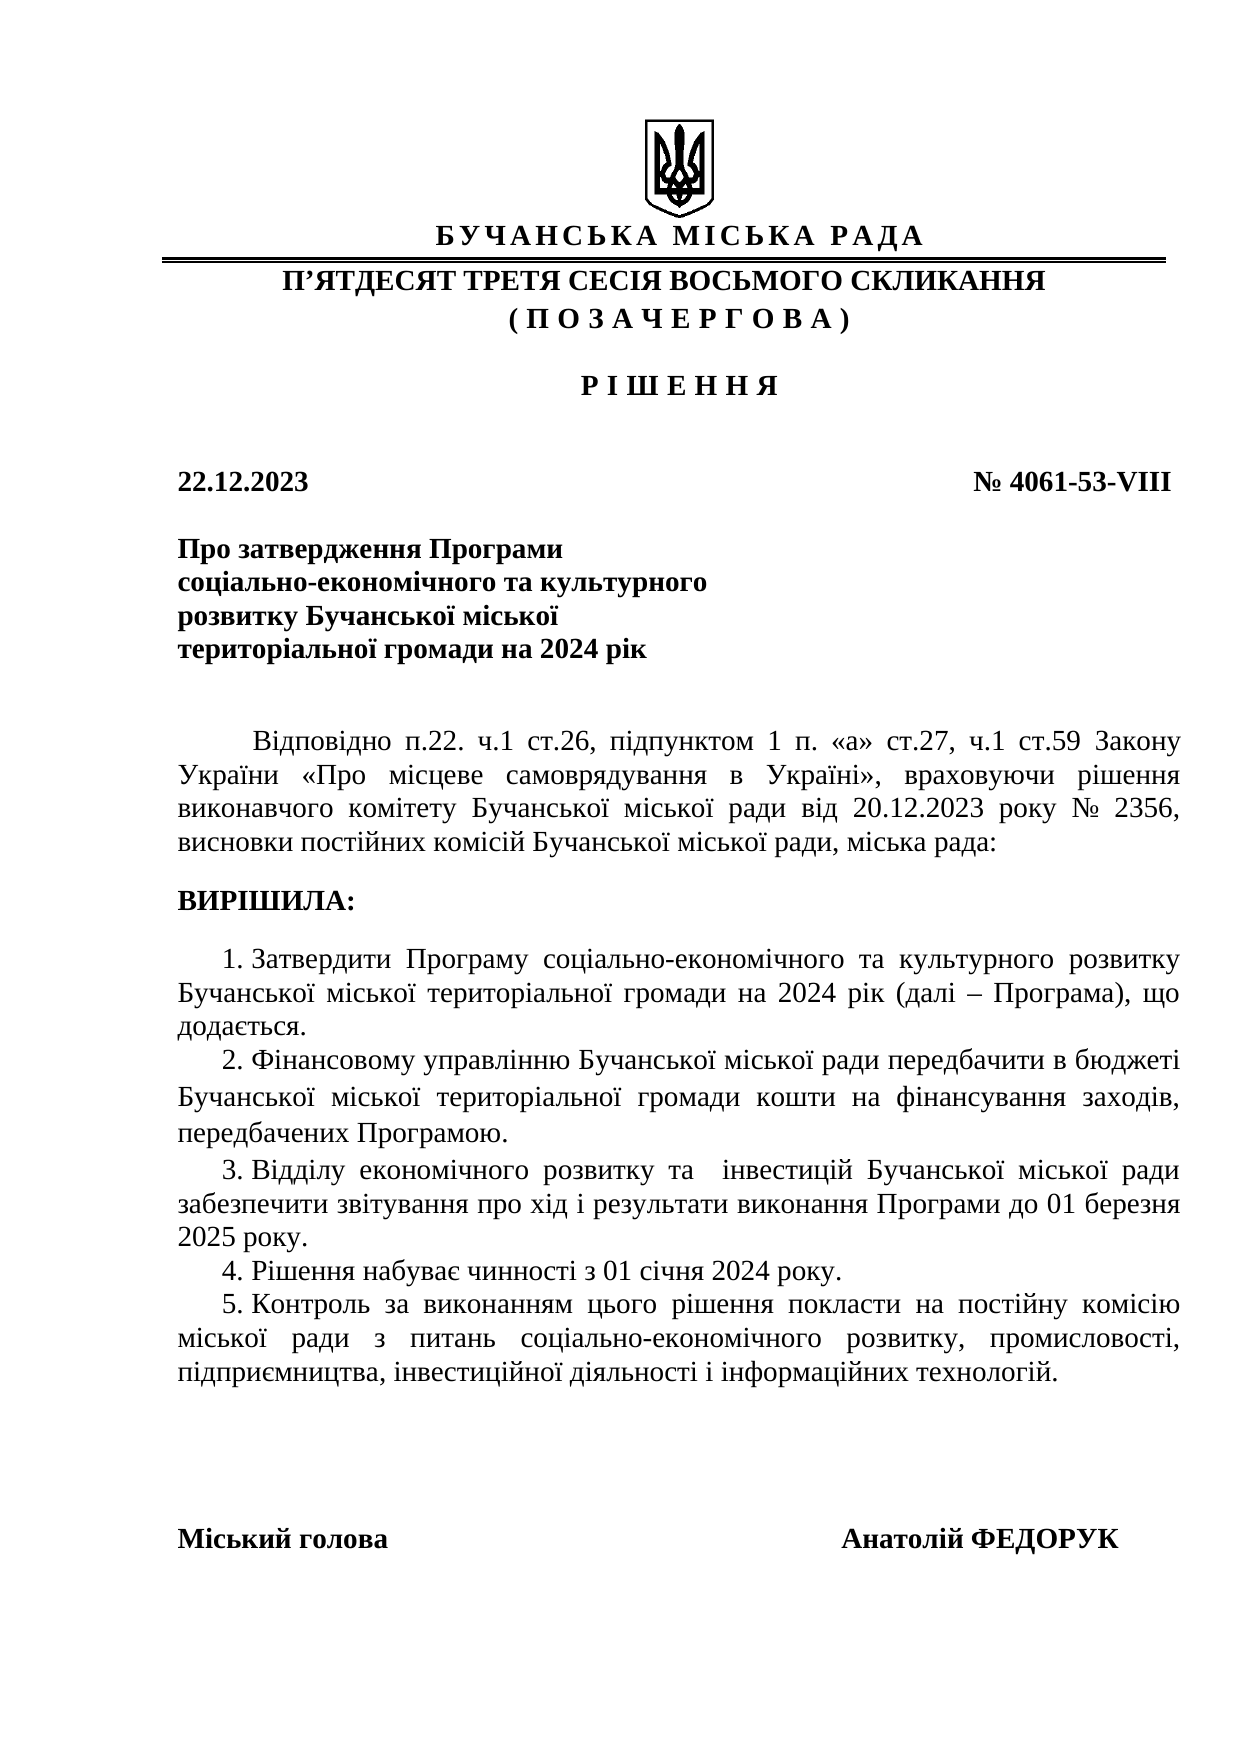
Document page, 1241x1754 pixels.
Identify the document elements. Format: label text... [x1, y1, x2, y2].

text 22.12.2023 № 4061-53-VIII [177, 464, 1181, 497]
picture [643, 118, 715, 219]
text (ПОЗАЧЕРГОВА) [177, 301, 1181, 334]
list Контроль за виконанням цього рішення покласти на постійну комісію міської ради з питань соціально-економічного розвитку, промисловості, підприємництва, інвестиційної діяльності і інформаційних технологій. [177, 1287, 1181, 1387]
text ВИРІШИЛА: [177, 883, 1181, 916]
text соціально-економічного та культурного [177, 564, 1181, 598]
text БУЧАНСЬКА МІСЬКА РАДА [177, 218, 1181, 252]
text Міський голова Анатолій ФЕДОРУК [177, 1521, 1181, 1555]
table_header П’ЯТДЕСЯТ ТРЕТЯ СЕСІЯ ВОСЬМОГО СКЛИКАННЯ [162, 263, 1166, 301]
list Рішення набуває чинності з 01 січня 2024 року. [177, 1253, 1181, 1287]
text Про затвердження Програми [177, 531, 1181, 564]
text РІШЕННЯ [177, 368, 1181, 401]
list Затвердити Програму соціально-економічного та культурного розвитку Бучанської міської територіальної громади на 2024 рік (далі – Програма), що додається. [177, 941, 1181, 1042]
list Відділу економічного розвитку та інвестицій Бучанської міської ради забезпечити звітування про хід і результати виконання Програми до 01 березня 2025 року. [177, 1152, 1181, 1253]
text розвитку Бучанської міської територіальної громади на 2024 рік [177, 598, 1181, 665]
list Фінансовому управлінню Бучанської міської ради передбачити в бюджеті Бучанської міської територіальної громади кошти на фінансування заходів, передбачених Програмою. [177, 1042, 1181, 1149]
text Відповідно п.22. ч.1 ст.26, підпунктом 1 п. «а» ст.27, ч.1 ст.59 Закону України «Про місцеве самоврядування в Україні», враховуючи рішення виконавчого комітету Бучанської міської ради від 20.12.2023 року № 2356, висновки постійних комісій Бучанської міської ради, міська рада: [177, 723, 1181, 858]
